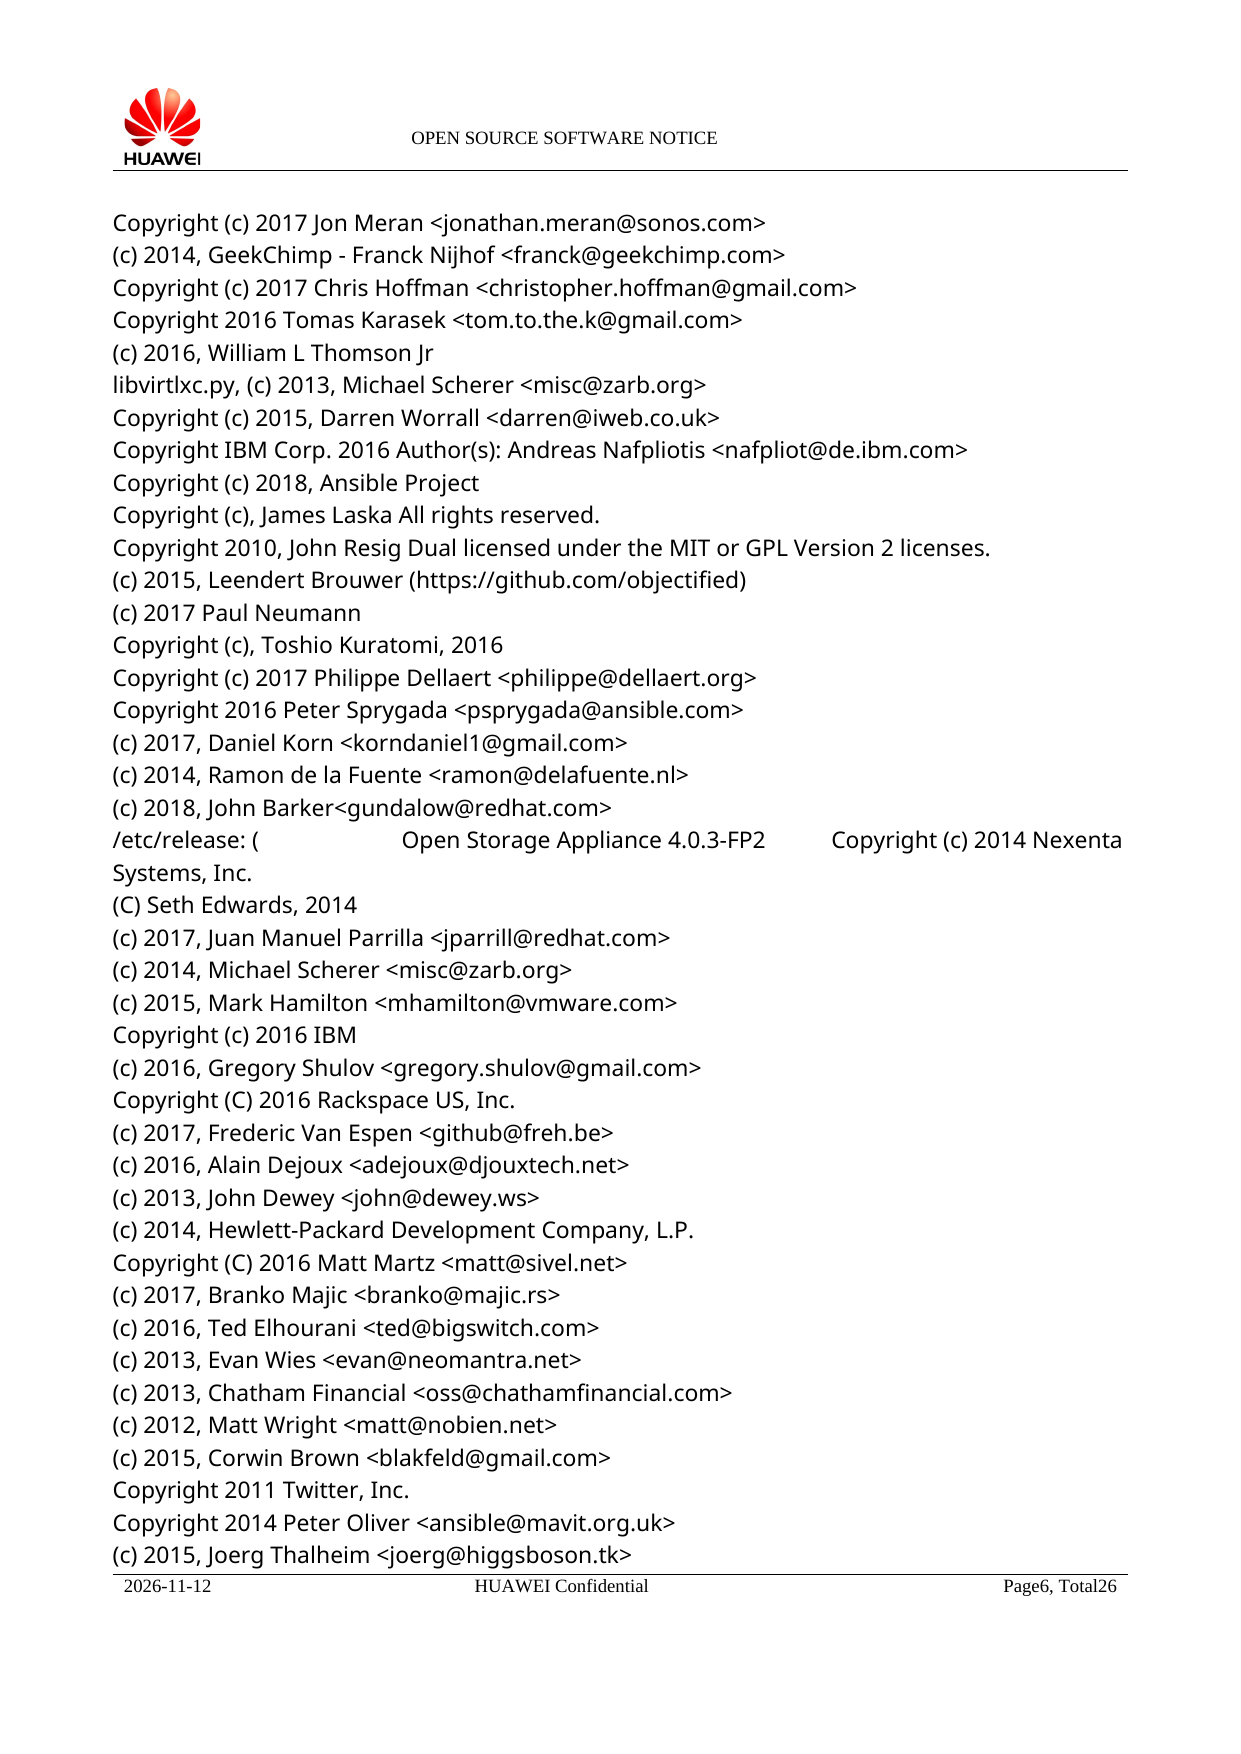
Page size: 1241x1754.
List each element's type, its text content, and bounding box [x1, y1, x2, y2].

picture [124, 88, 201, 165]
